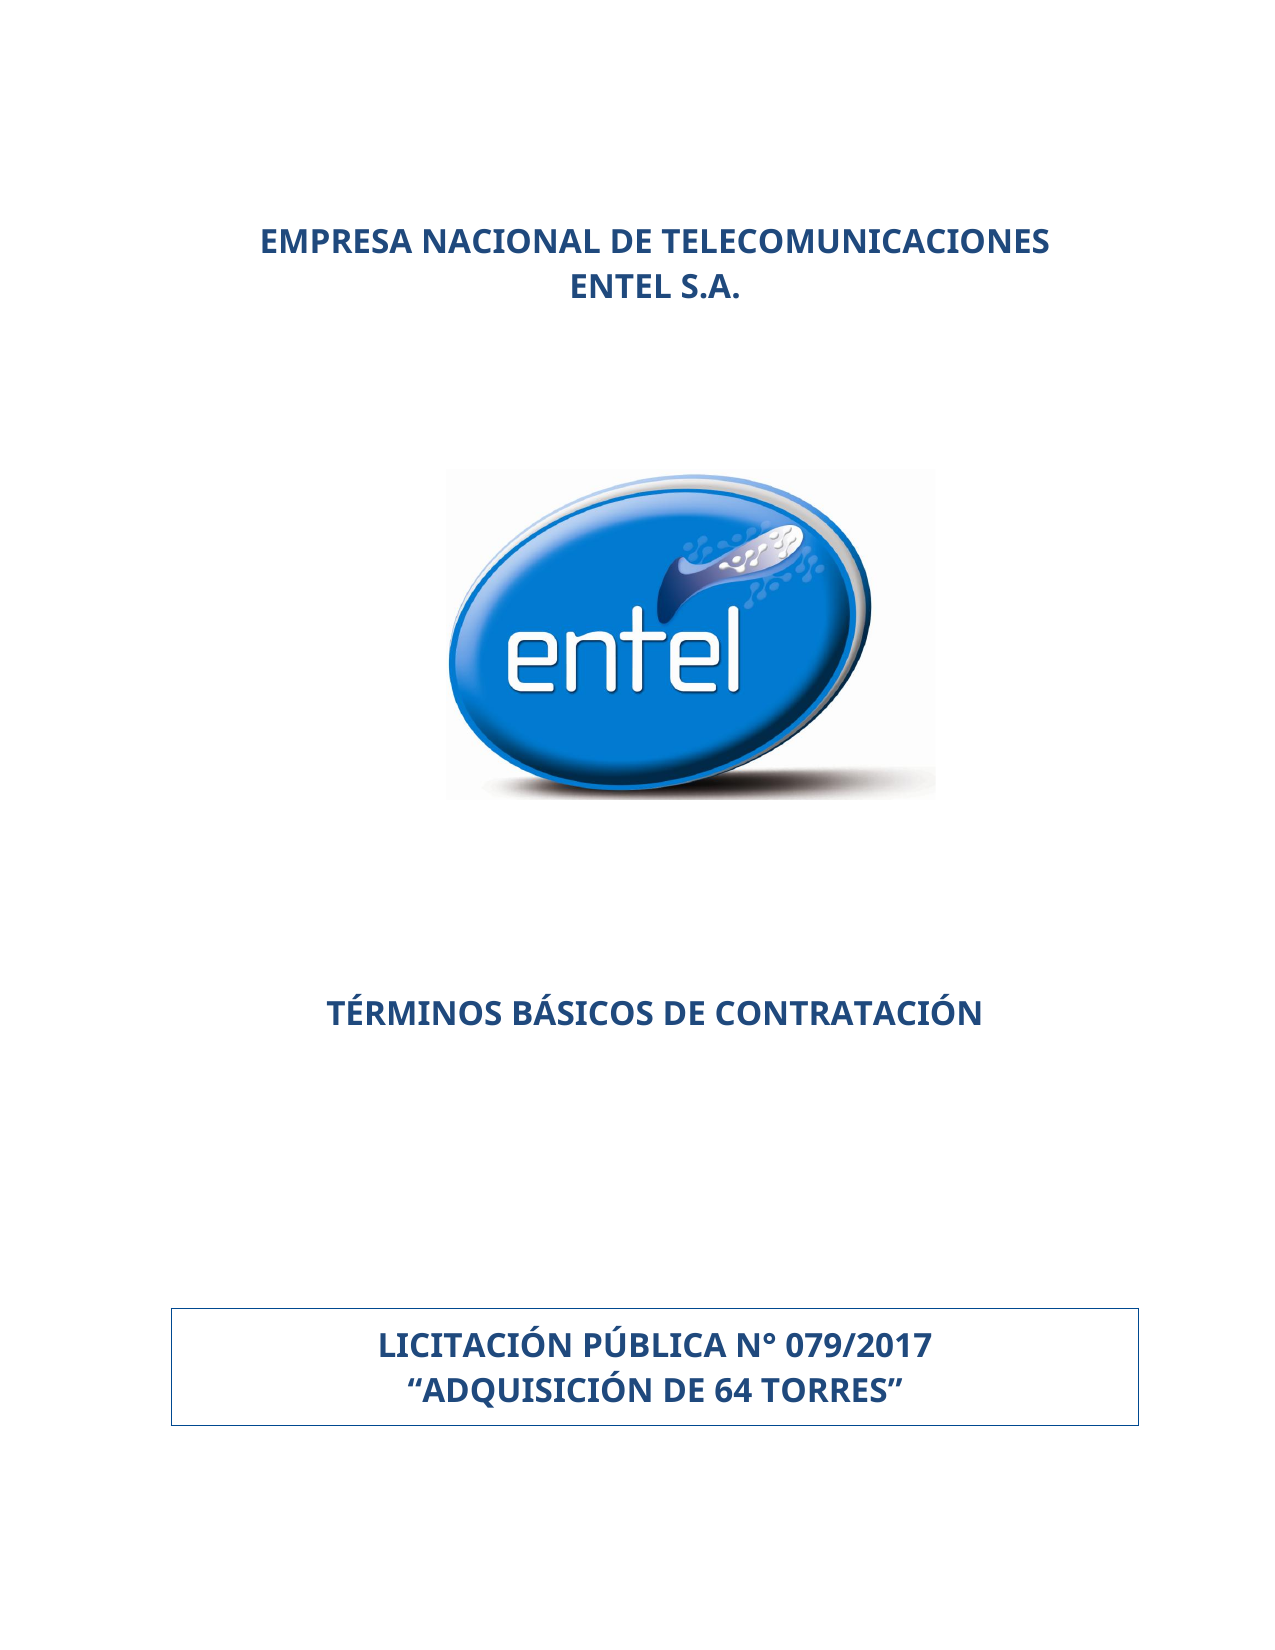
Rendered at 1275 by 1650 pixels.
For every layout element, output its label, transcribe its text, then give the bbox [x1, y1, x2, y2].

text ENTEL S.A. [182, 263, 1127, 309]
table_header LICITACIÓN PÚBLICA N° 079/2017 “ADQUISICIÓN DE 64 TORRES” [172, 1309, 1138, 1425]
picture [446, 469, 936, 800]
text TÉRMINOS BÁSICOS DE CONTRATACIÓN [182, 990, 1127, 1035]
text EMPRESA NACIONAL DE TELECOMUNICACIONES [182, 218, 1127, 263]
